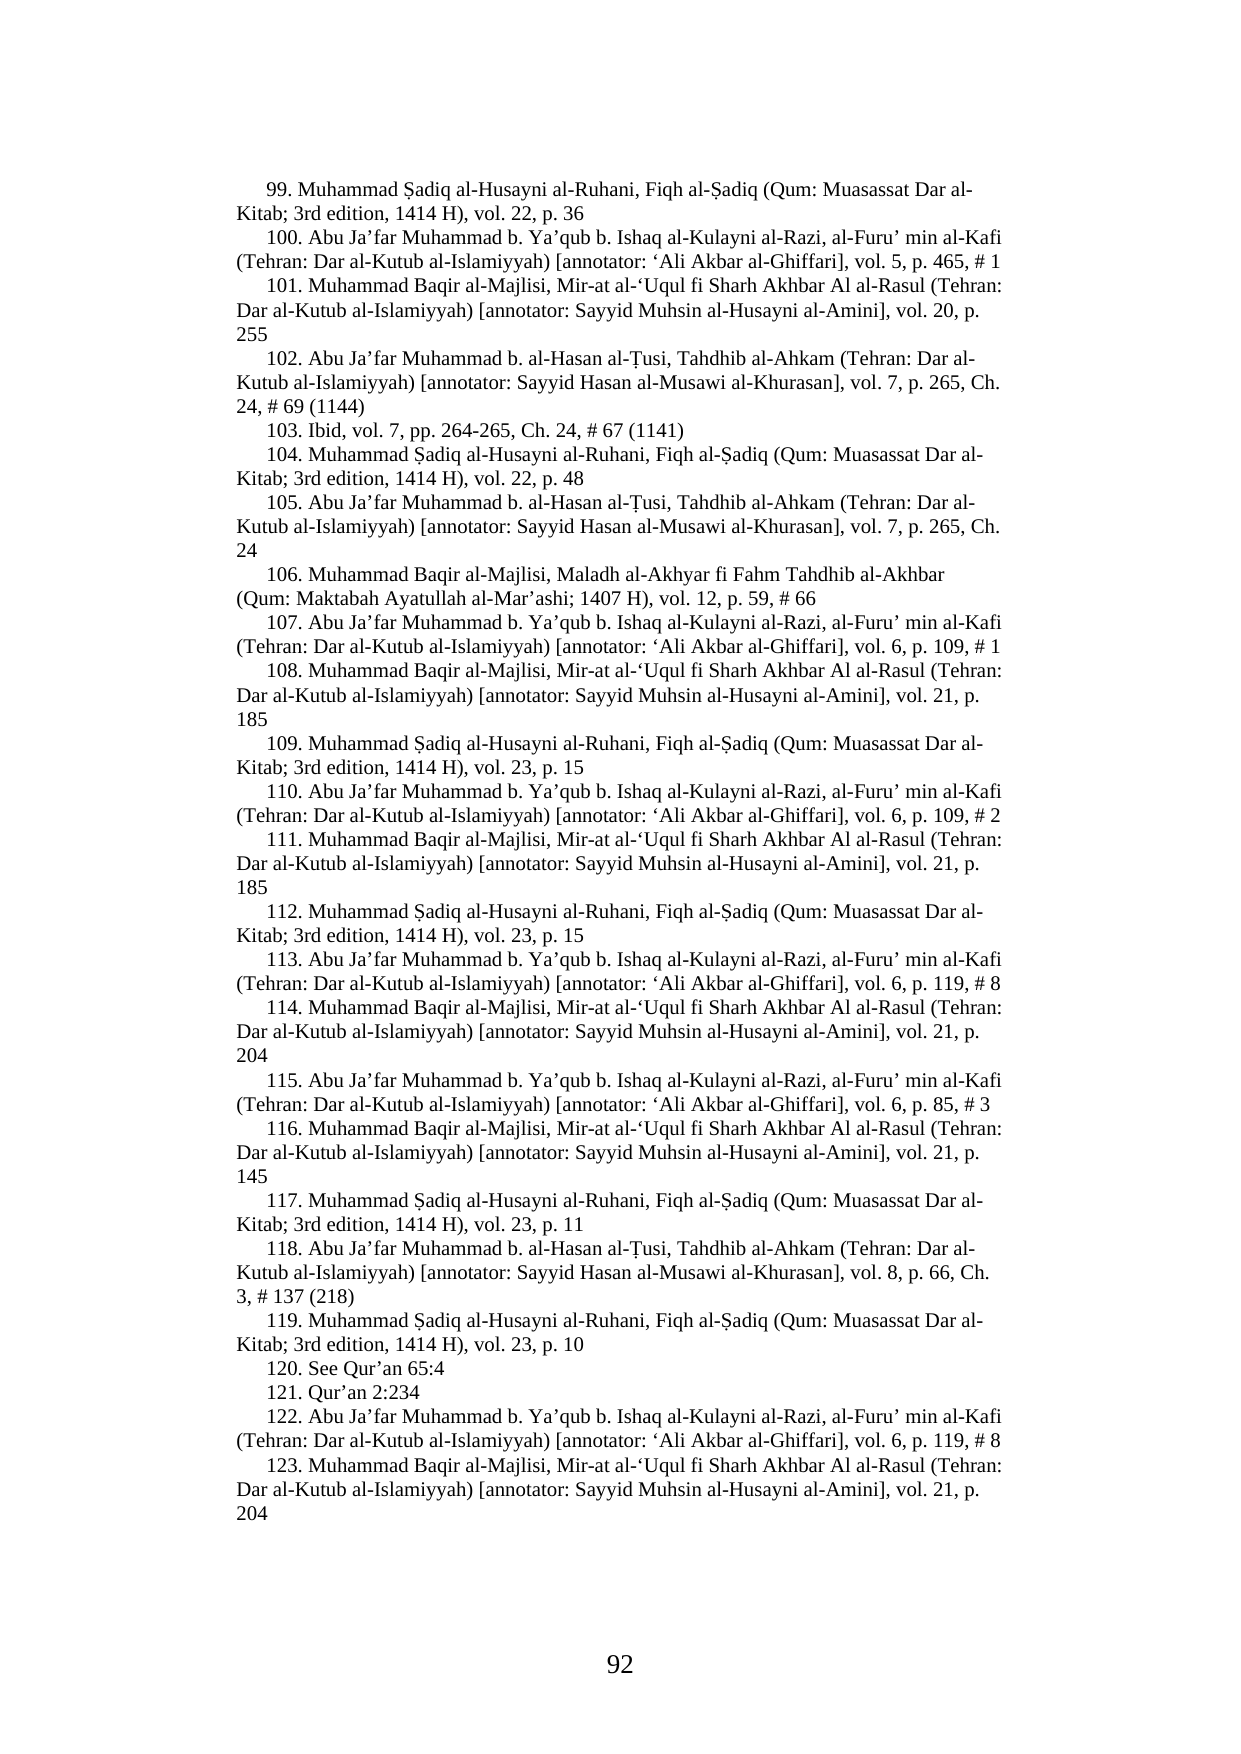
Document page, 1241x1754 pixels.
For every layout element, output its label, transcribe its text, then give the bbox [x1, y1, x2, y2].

text 119. Muhammad Ṣadiq al-Husayni al-Ruhani, Fiqh al-Ṣadiq (Qum: Muasassat Dar al-Kitab; 3rd edition, 1414 H), vol. 23, p. 10 [236, 1308, 1004, 1356]
text 101. Muhammad Baqir al-Majlisi, Mir-at al-‘Uqul fi Sharh Akhbar Al al-Rasul (Tehran: Dar al-Kutub al-Islamiyyah) [annotator: Sayyid Muhsin al-Husayni al-Amini], vol. 20, p. 255 [236, 273, 1004, 346]
text 120. See Qur’an 65:4 [236, 1356, 1004, 1380]
text 116. Muhammad Baqir al-Majlisi, Mir-at al-‘Uqul fi Sharh Akhbar Al al-Rasul (Tehran: Dar al-Kutub al-Islamiyyah) [annotator: Sayyid Muhsin al-Husayni al-Amini], vol. 21, p. 145 [236, 1116, 1004, 1188]
text 118. Abu Ja’far Muhammad b. al-Hasan al-Ṭusi, Tahdhib al-Ahkam (Tehran: Dar al-Kutub al-Islamiyyah) [annotator: Sayyid Hasan al-Musawi al-Khurasan], vol. 8, p. 66, Ch. 3, # 137 (218) [236, 1236, 1004, 1308]
text 117. Muhammad Ṣadiq al-Husayni al-Ruhani, Fiqh al-Ṣadiq (Qum: Muasassat Dar al-Kitab; 3rd edition, 1414 H), vol. 23, p. 11 [236, 1188, 1004, 1236]
text 102. Abu Ja’far Muhammad b. al-Hasan al-Ṭusi, Tahdhib al-Ahkam (Tehran: Dar al-Kutub al-Islamiyyah) [annotator: Sayyid Hasan al-Musawi al-Khurasan], vol. 7, p. 265, Ch. 24, # 69 (1144) [236, 346, 1004, 418]
text 103. Ibid, vol. 7, pp. 264-265, Ch. 24, # 67 (1141) [236, 418, 1004, 442]
text 122. Abu Ja’far Muhammad b. Ya’qub b. Ishaq al-Kulayni al-Razi, al-Furu’ min al-Kafi (Tehran: Dar al-Kutub al-Islamiyyah) [annotator: ‘Ali Akbar al-Ghiffari], vol. 6, p. 119, # 8 [236, 1404, 1004, 1452]
text 106. Muhammad Baqir al-Majlisi, Maladh al-Akhyar fi Fahm Tahdhib al-Akhbar (Qum: Maktabah Ayatullah al-Mar’ashi; 1407 H), vol. 12, p. 59, # 66 [236, 562, 1004, 610]
text 111. Muhammad Baqir al-Majlisi, Mir-at al-‘Uqul fi Sharh Akhbar Al al-Rasul (Tehran: Dar al-Kutub al-Islamiyyah) [annotator: Sayyid Muhsin al-Husayni al-Amini], vol. 21, p. 185 [236, 827, 1004, 899]
text 114. Muhammad Baqir al-Majlisi, Mir-at al-‘Uqul fi Sharh Akhbar Al al-Rasul (Tehran: Dar al-Kutub al-Islamiyyah) [annotator: Sayyid Muhsin al-Husayni al-Amini], vol. 21, p. 204 [236, 995, 1004, 1067]
text 110. Abu Ja’far Muhammad b. Ya’qub b. Ishaq al-Kulayni al-Razi, al-Furu’ min al-Kafi (Tehran: Dar al-Kutub al-Islamiyyah) [annotator: ‘Ali Akbar al-Ghiffari], vol. 6, p. 109, # 2 [236, 779, 1004, 827]
text 113. Abu Ja’far Muhammad b. Ya’qub b. Ishaq al-Kulayni al-Razi, al-Furu’ min al-Kafi (Tehran: Dar al-Kutub al-Islamiyyah) [annotator: ‘Ali Akbar al-Ghiffari], vol. 6, p. 119, # 8 [236, 947, 1004, 995]
text 112. Muhammad Ṣadiq al-Husayni al-Ruhani, Fiqh al-Ṣadiq (Qum: Muasassat Dar al-Kitab; 3rd edition, 1414 H), vol. 23, p. 15 [236, 899, 1004, 947]
text 109. Muhammad Ṣadiq al-Husayni al-Ruhani, Fiqh al-Ṣadiq (Qum: Muasassat Dar al-Kitab; 3rd edition, 1414 H), vol. 23, p. 15 [236, 731, 1004, 779]
text 115. Abu Ja’far Muhammad b. Ya’qub b. Ishaq al-Kulayni al-Razi, al-Furu’ min al-Kafi (Tehran: Dar al-Kutub al-Islamiyyah) [annotator: ‘Ali Akbar al-Ghiffari], vol. 6, p. 85, # 3 [236, 1067, 1004, 1116]
text 100. Abu Ja’far Muhammad b. Ya’qub b. Ishaq al-Kulayni al-Razi, al-Furu’ min al-Kafi (Tehran: Dar al-Kutub al-Islamiyyah) [annotator: ‘Ali Akbar al-Ghiffari], vol. 5, p. 465, # 1 [236, 225, 1004, 273]
text 99. Muhammad Ṣadiq al-Husayni al-Ruhani, Fiqh al-Ṣadiq (Qum: Muasassat Dar al-Kitab; 3rd edition, 1414 H), vol. 22, p. 36 [236, 177, 1004, 225]
text 108. Muhammad Baqir al-Majlisi, Mir-at al-‘Uqul fi Sharh Akhbar Al al-Rasul (Tehran: Dar al-Kutub al-Islamiyyah) [annotator: Sayyid Muhsin al-Husayni al-Amini], vol. 21, p. 185 [236, 658, 1004, 731]
text 105. Abu Ja’far Muhammad b. al-Hasan al-Ṭusi, Tahdhib al-Ahkam (Tehran: Dar al-Kutub al-Islamiyyah) [annotator: Sayyid Hasan al-Musawi al-Khurasan], vol. 7, p. 265, Ch. 24 [236, 490, 1004, 562]
text 107. Abu Ja’far Muhammad b. Ya’qub b. Ishaq al-Kulayni al-Razi, al-Furu’ min al-Kafi (Tehran: Dar al-Kutub al-Islamiyyah) [annotator: ‘Ali Akbar al-Ghiffari], vol. 6, p. 109, # 1 [236, 610, 1004, 658]
text 121. Qur’an 2:234 [236, 1380, 1004, 1404]
text 104. Muhammad Ṣadiq al-Husayni al-Ruhani, Fiqh al-Ṣadiq (Qum: Muasassat Dar al-Kitab; 3rd edition, 1414 H), vol. 22, p. 48 [236, 442, 1004, 490]
text 123. Muhammad Baqir al-Majlisi, Mir-at al-‘Uqul fi Sharh Akhbar Al al-Rasul (Tehran: Dar al-Kutub al-Islamiyyah) [annotator: Sayyid Muhsin al-Husayni al-Amini], vol. 21, p. 204 [236, 1452, 1004, 1525]
